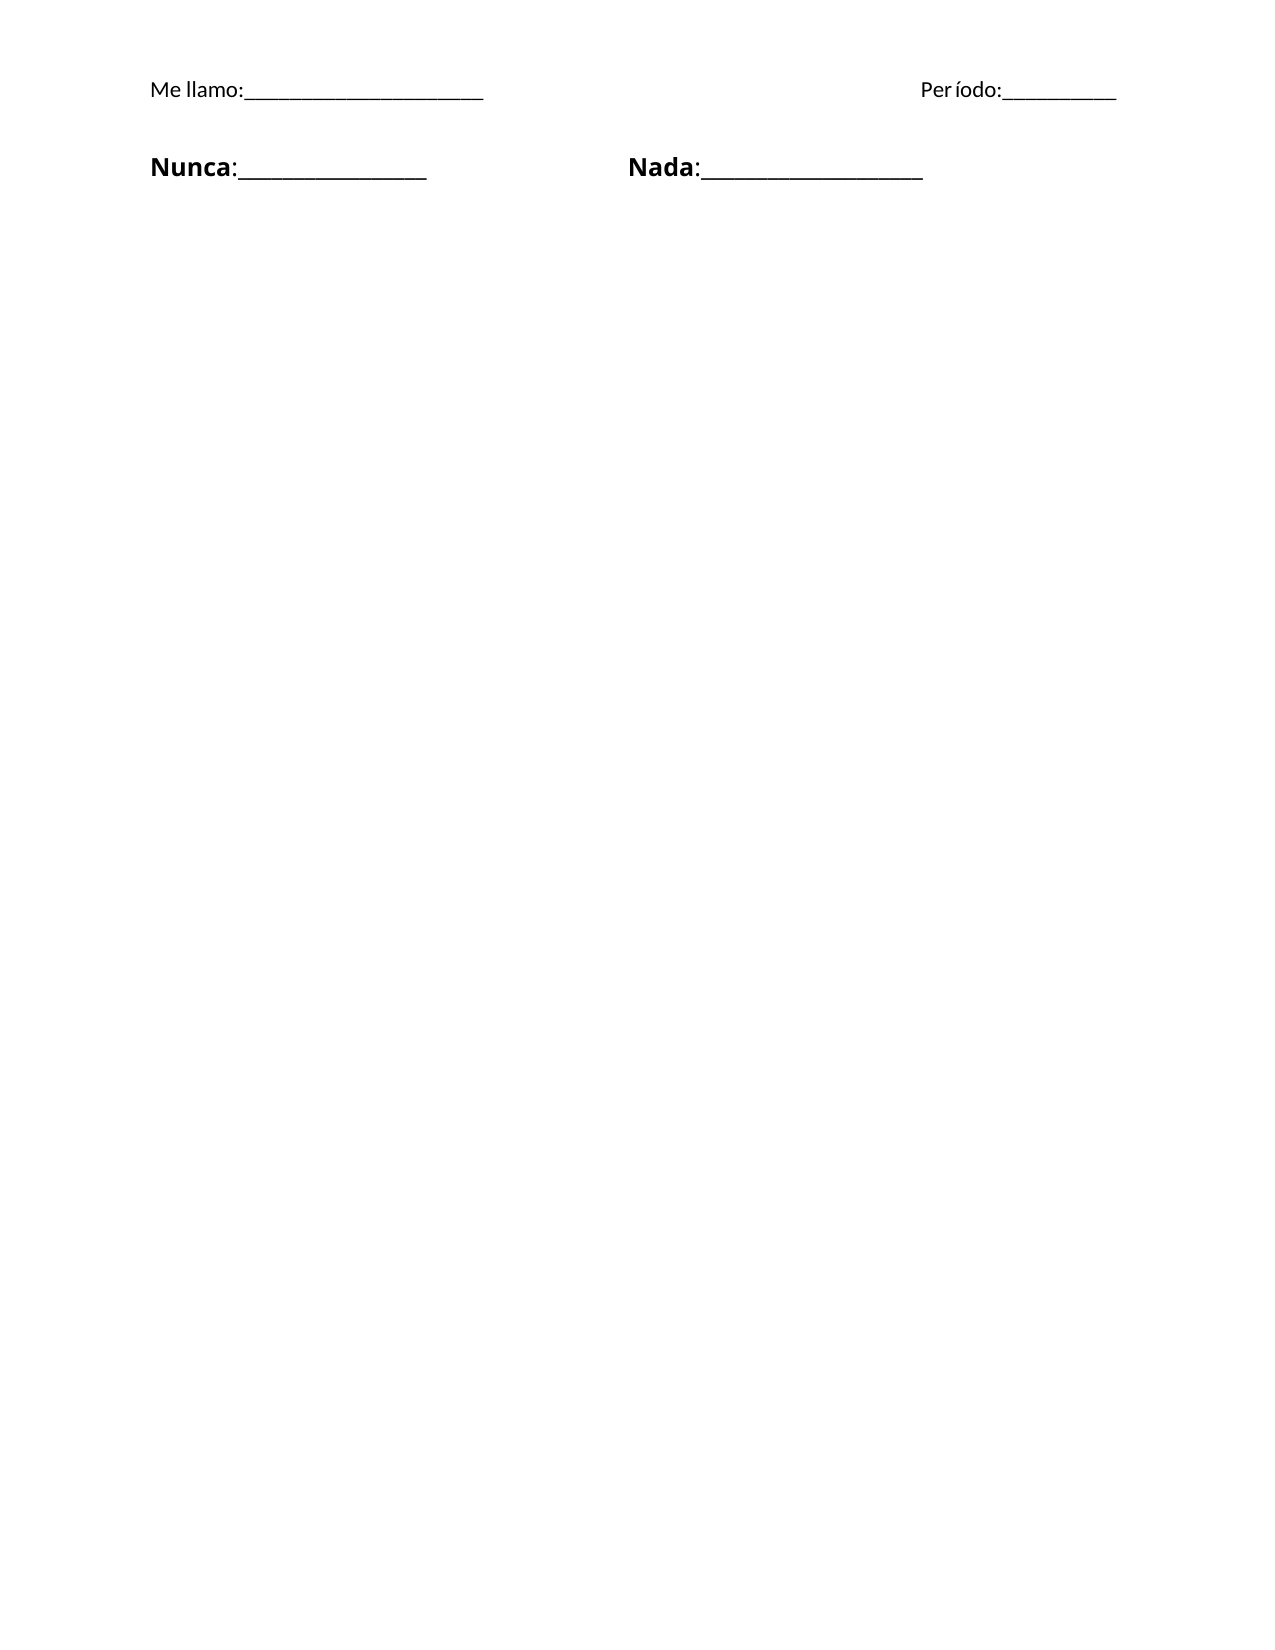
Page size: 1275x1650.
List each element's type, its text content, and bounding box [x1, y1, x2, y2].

text Nunca:_________________ Nada:____________________ [150, 150, 1125, 184]
